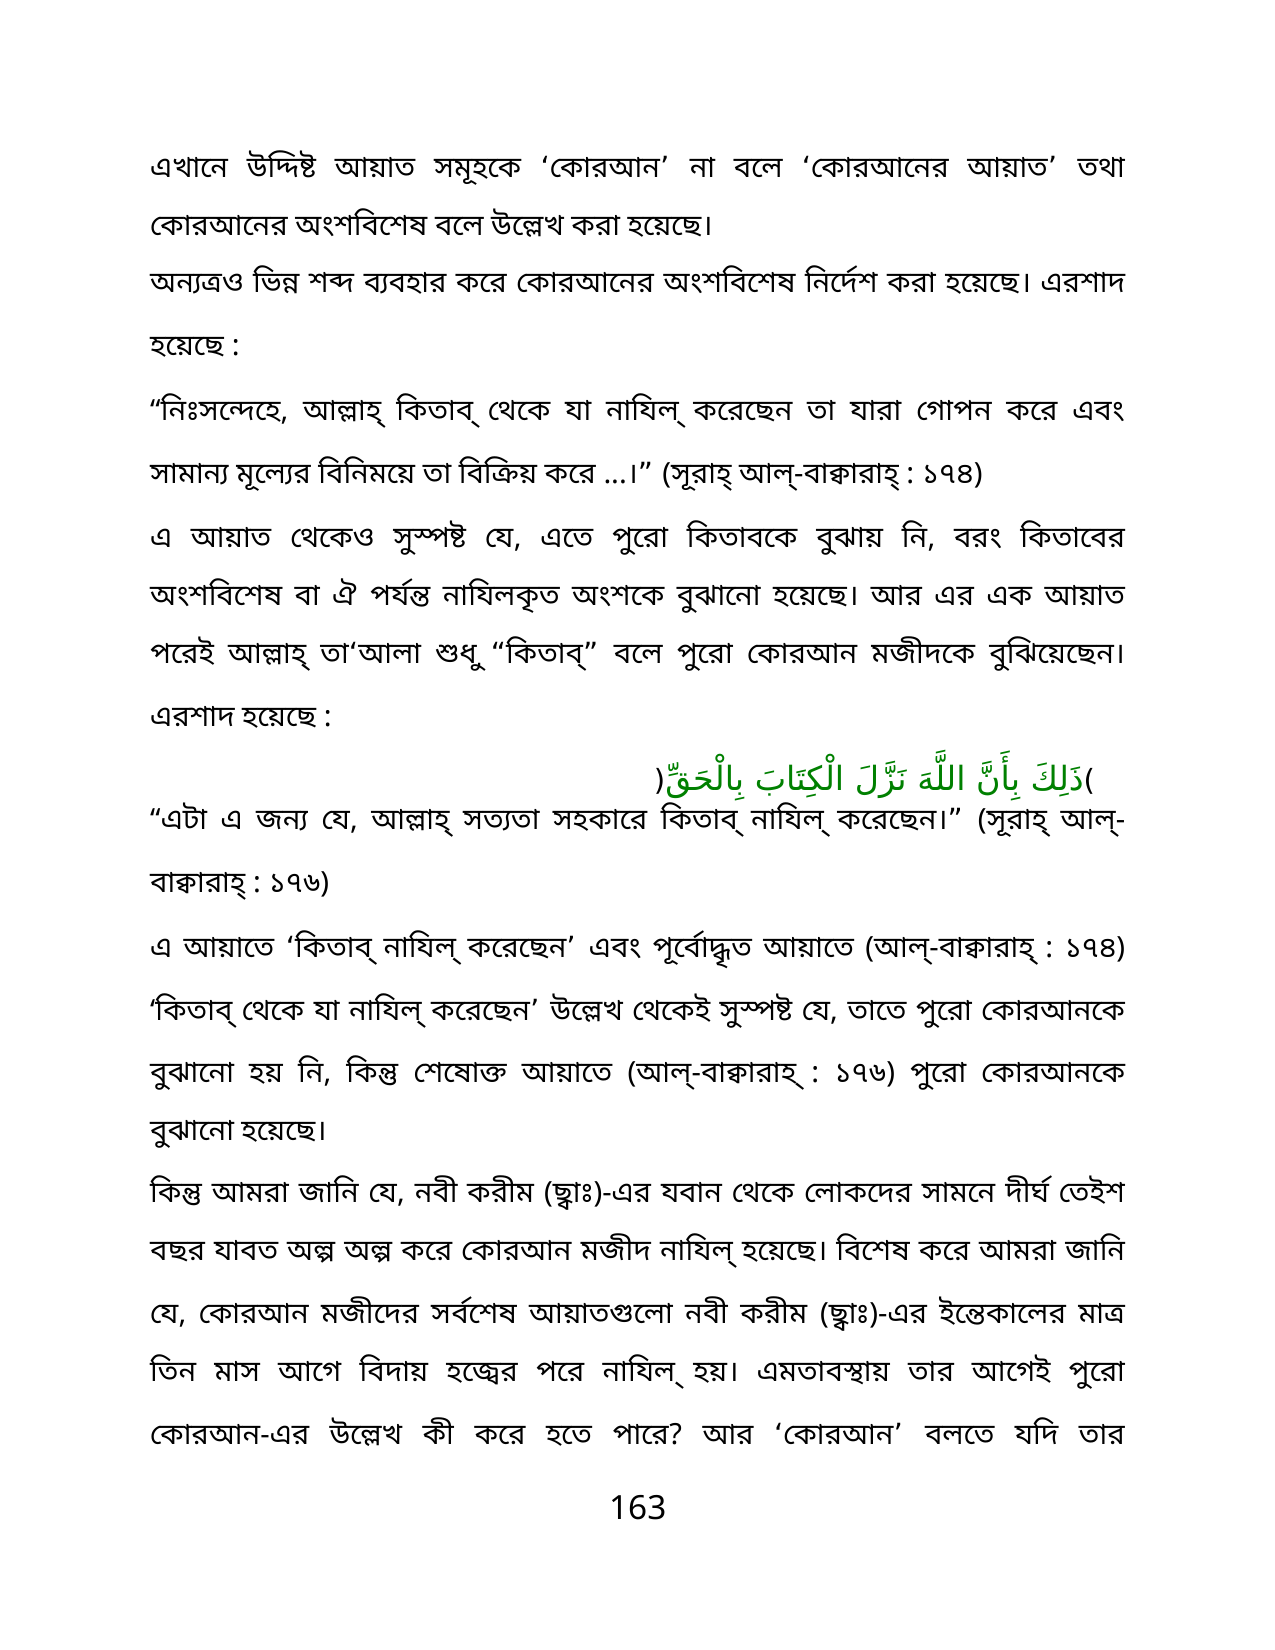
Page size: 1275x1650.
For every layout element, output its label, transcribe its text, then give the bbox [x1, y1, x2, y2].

text “এটা এ জন্য যে, আল্লাহ্ সত্যতা সহকারে কিতাব্ নাযিল্ করেছেন।” (সূরাহ্ আল্-বাক্বারাহ্ : ১৭৬) [150, 799, 1125, 904]
text অন্যত্রও ভিন্ন শব্দ ব্যবহার করে কোরআনের অংশবিশেষ নির্দেশ করা হয়েছে। এরশাদ হয়েছে : [150, 266, 1125, 368]
text )ذَلِكَ بِأَنَّ اللَّهَ نَزَّلَ الْكِتَابَ بِالْحَقِّ( [150, 760, 1125, 799]
text এখানে উদ্দিষ্ট আয়াত সমূহকে ‘কোরআন’ না বলে ‘কোরআনের আয়াত’ তথা কোরআনের অংশবিশেষ বলে উল্লেখ করা হয়েছে। [150, 150, 1125, 247]
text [150, 1172, 1125, 1456]
text এ আয়াতে ‘কিতাব্ নাযিল্ করেছেন’ এবং পূর্বোদ্ধৃত আয়াতে (আল্-বাক্বারাহ্ : ১৭৪) ‘কিতাব্ থেকে যা নাযিল্ করেছেন’ উল্লেখ থেকেই সুস্পষ্ট যে, তাতে পুরো কোরআনকে বুঝানো হয় নি, কিন্তু শেষোক্ত আয়াতে (আল্-বাক্বারাহ্ : ১৭৬) পুরো কোরআনকে বুঝানো হয়েছে। [150, 926, 1125, 1152]
text এ আয়াত থেকেও সুস্পষ্ট যে, এতে পুরো কিতাবকে বুঝায় নি, বরং কিতাবের অংশবিশেষ বা ঐ পর্যন্ত নাযিলকৃত অংশকে বুঝানো হয়েছে। আর এর এক আয়াত পরেই আল্লাহ্ তা‘আলা শুধু “কিতাব্” বলে পুরো কোরআন মজীদকে বুঝিয়েছেন। এরশাদ হয়েছে : [150, 516, 1125, 738]
text “নিঃসন্দেহে, আল্লাহ্ কিতাব্ থেকে যা নাযিল্ করেছেন তা যারা গোপন করে এবং সামান্য মূল্যের বিনিময়ে তা বিক্রিয় করে ...।” (সূরাহ্ আল্-বাক্বারাহ্ : ১৭৪) [150, 389, 1125, 495]
